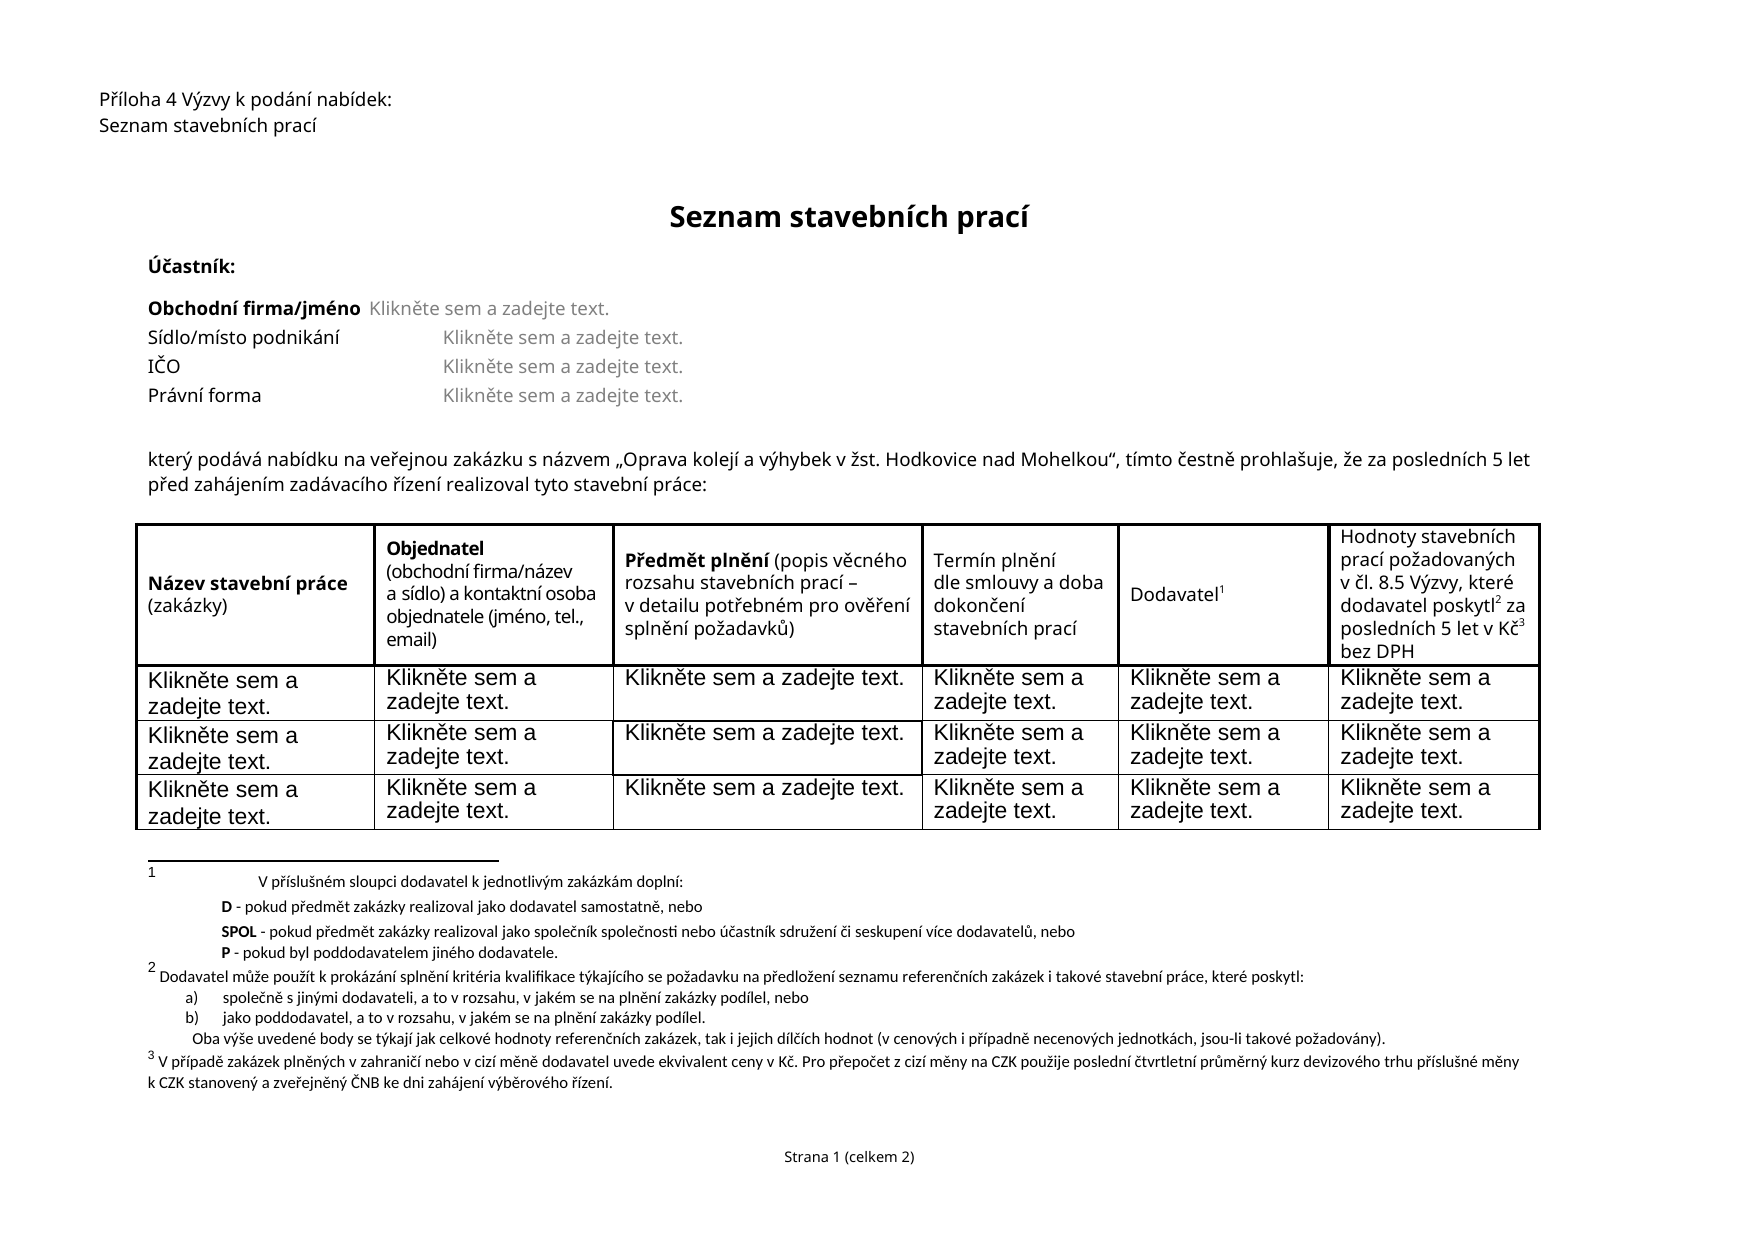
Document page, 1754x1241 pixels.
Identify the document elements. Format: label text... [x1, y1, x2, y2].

table_header Hodnoty stavebních prací požadovaných v čl. 8.5 Výzvy, které dodavatel poskytl za posledních 5 let v Kč bez DPH [1331, 526, 1538, 664]
text Obchodní firma/jméno [148, 292, 1551, 321]
text IČO [148, 350, 1551, 379]
text který podává nabídku na veřejnou zakázku s názvem „Oprava kolejí a výhybek v žst. Hodkovice nad Mohelkou“, tímto čestně prohlašuje, že za posledních 5 let před zahájením zadávacího řízení realizoval tyto stavební práce: [148, 446, 1551, 497]
table_header Dodavatel [1120, 526, 1327, 664]
table_header Termín plnění dle smlouvy a doba dokončení stavebních prací [924, 526, 1117, 664]
title Seznam stavebních prací [148, 196, 1551, 236]
text Účastník: [148, 249, 1551, 279]
text Sídlo/místo podnikání [148, 321, 1551, 350]
text Právní forma [148, 379, 1551, 408]
table_header Předmět plnění (popis věcného rozsahu stavebních prací – v detailu potřebném pro ověření splnění požadavků) [615, 526, 921, 664]
table_header Název stavební práce (zakázky) [138, 526, 373, 664]
table_header Objednatel (obchodní firma/název a sídlo) a kontaktní osoba objednatele (jméno, tel., email) [376, 526, 612, 664]
